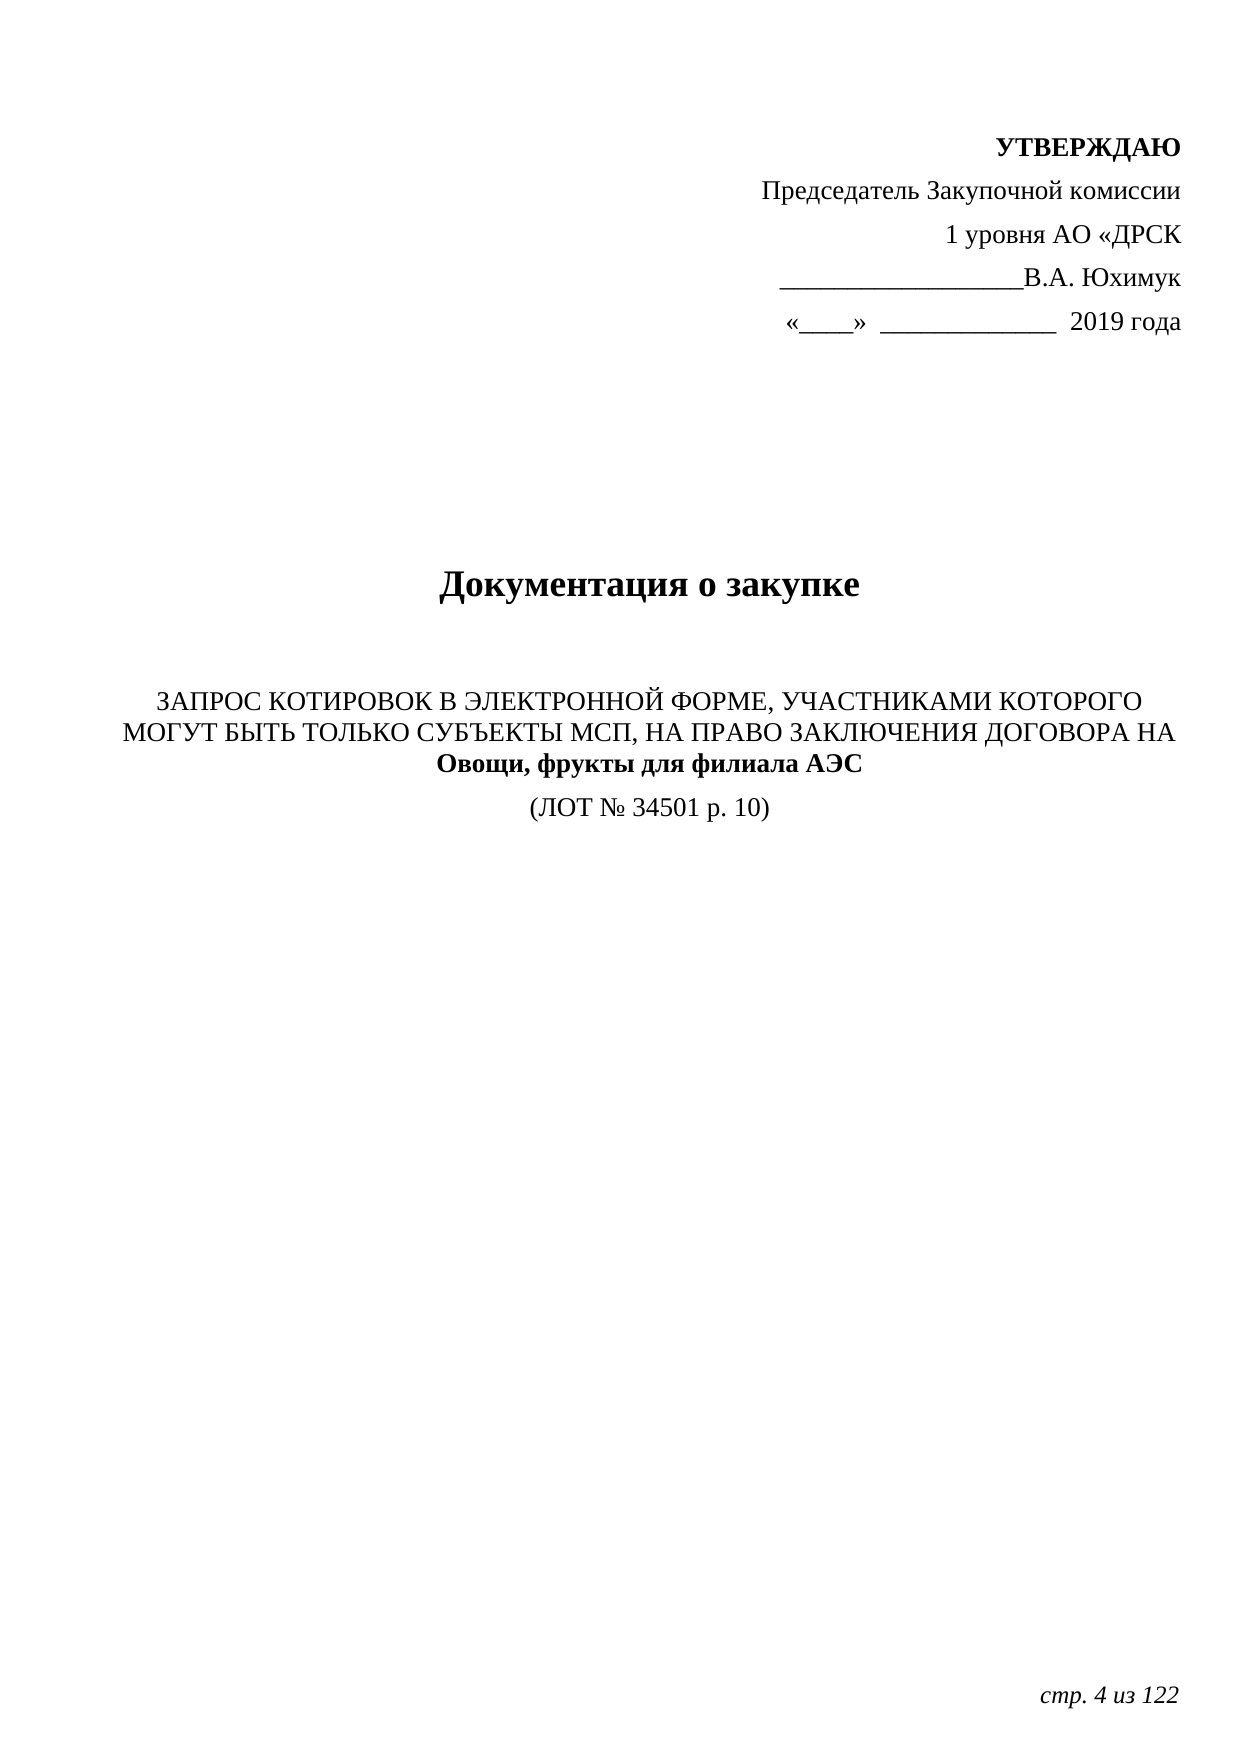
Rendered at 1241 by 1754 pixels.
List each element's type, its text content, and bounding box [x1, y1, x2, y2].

text ЗАПРОС КОТИРОВОК В ЭЛЕКТРОННОЙ ФОРМЕ, УЧАСТНИКАМИ КОТОРОГО МОГУТ БЫТЬ ТОЛЬКО СУБЪЕКТЫ МСП, НА ПРАВО ЗАКЛЮЧЕНИЯ ДОГОВОРА НА Овощи, фрукты для филиала АЭС [118, 685, 1181, 779]
text 1 уровня АО «ДРСК [474, 218, 1181, 249]
text Документация о закупке [118, 561, 1181, 604]
text (ЛОТ № 34501 р. 10) [118, 791, 1181, 822]
text __________________В.А. Юхимук [474, 262, 1181, 293]
text «____» _____________ 2019 года [474, 305, 1181, 336]
text Председатель Закупочной комиссии [475, 174, 1181, 205]
text УТВЕРЖДАЮ [474, 131, 1181, 162]
